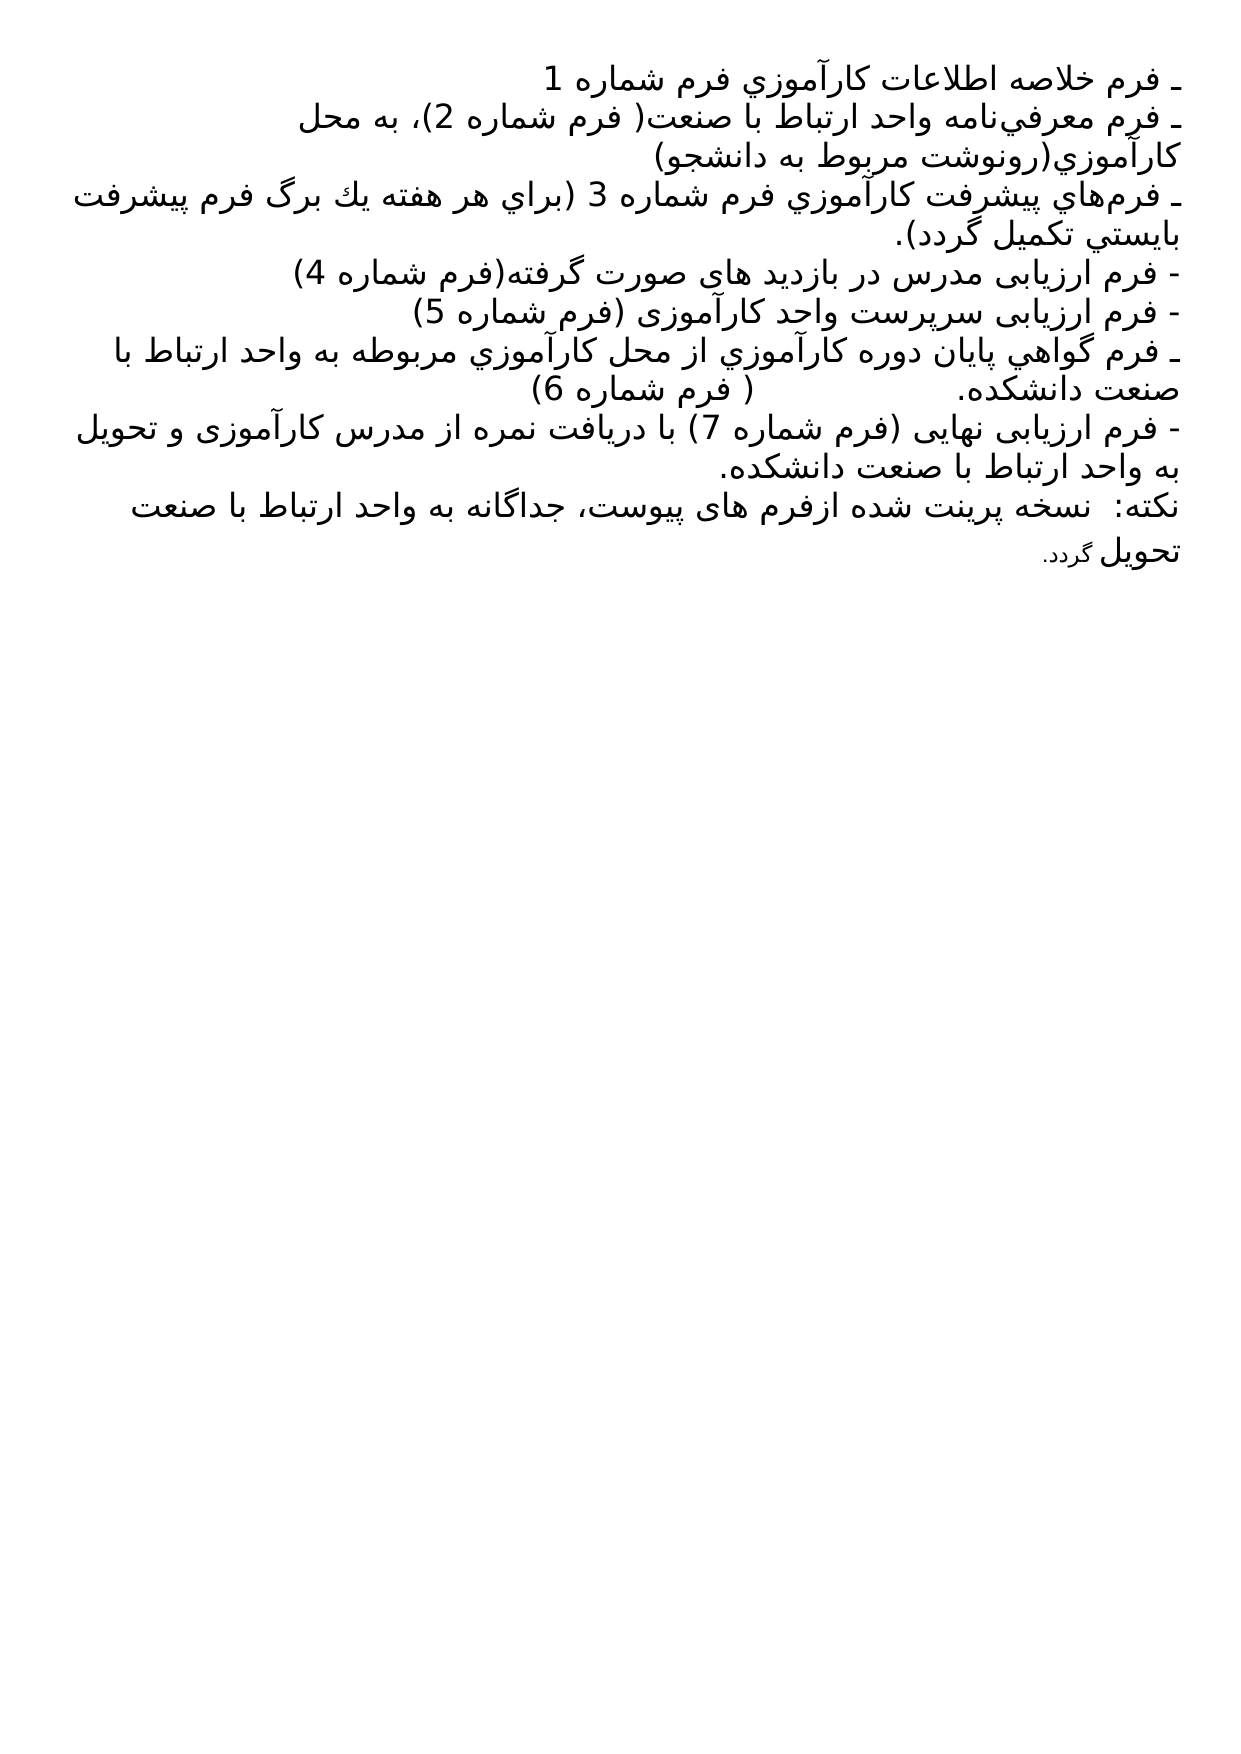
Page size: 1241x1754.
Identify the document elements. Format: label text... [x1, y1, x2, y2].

text - فرم ارزیابی مدرس در بازدید های صورت گرفته(فرم شماره 4) [59, 253, 1181, 292]
text ـ فرم خلاصه اطلاعات كارآموزي فرم شماره 1 [59, 59, 1181, 98]
text ـ فرم معرفي‌نامه واحد ارتباط با صنعت( فرم شماره 2)، به محل كارآموزي(رونوشت مربوط به دانشجو) [59, 98, 1181, 176]
text - فرم ارزیابی سرپرست واحد کارآموزی (فرم شماره 5) [59, 292, 1181, 331]
text نکته: نسخه پرینت شده ازفرم های پیوست، جداگانه به واحد ارتباط با صنعت تحويل گردد. [59, 486, 1181, 570]
text ـ فرم‌هاي پيشرفت كارآموزي فرم شماره 3 (براي هر هفته يك برگ فرم پيشرفت بايستي تكميل گردد). [59, 176, 1181, 253]
text - فرم ارزیابی نهایی (فرم شماره 7) با دریافت نمره از مدرس کارآموزی و تحویل به واحد ارتباط با صنعت دانشکده. [59, 409, 1181, 486]
text ـ فرم گواهي پايان دوره كارآموزي از محل کارآموزي مربوطه به واحد ارتباط با صنعت دانشکده. ( فرم شماره 6) [59, 331, 1181, 409]
